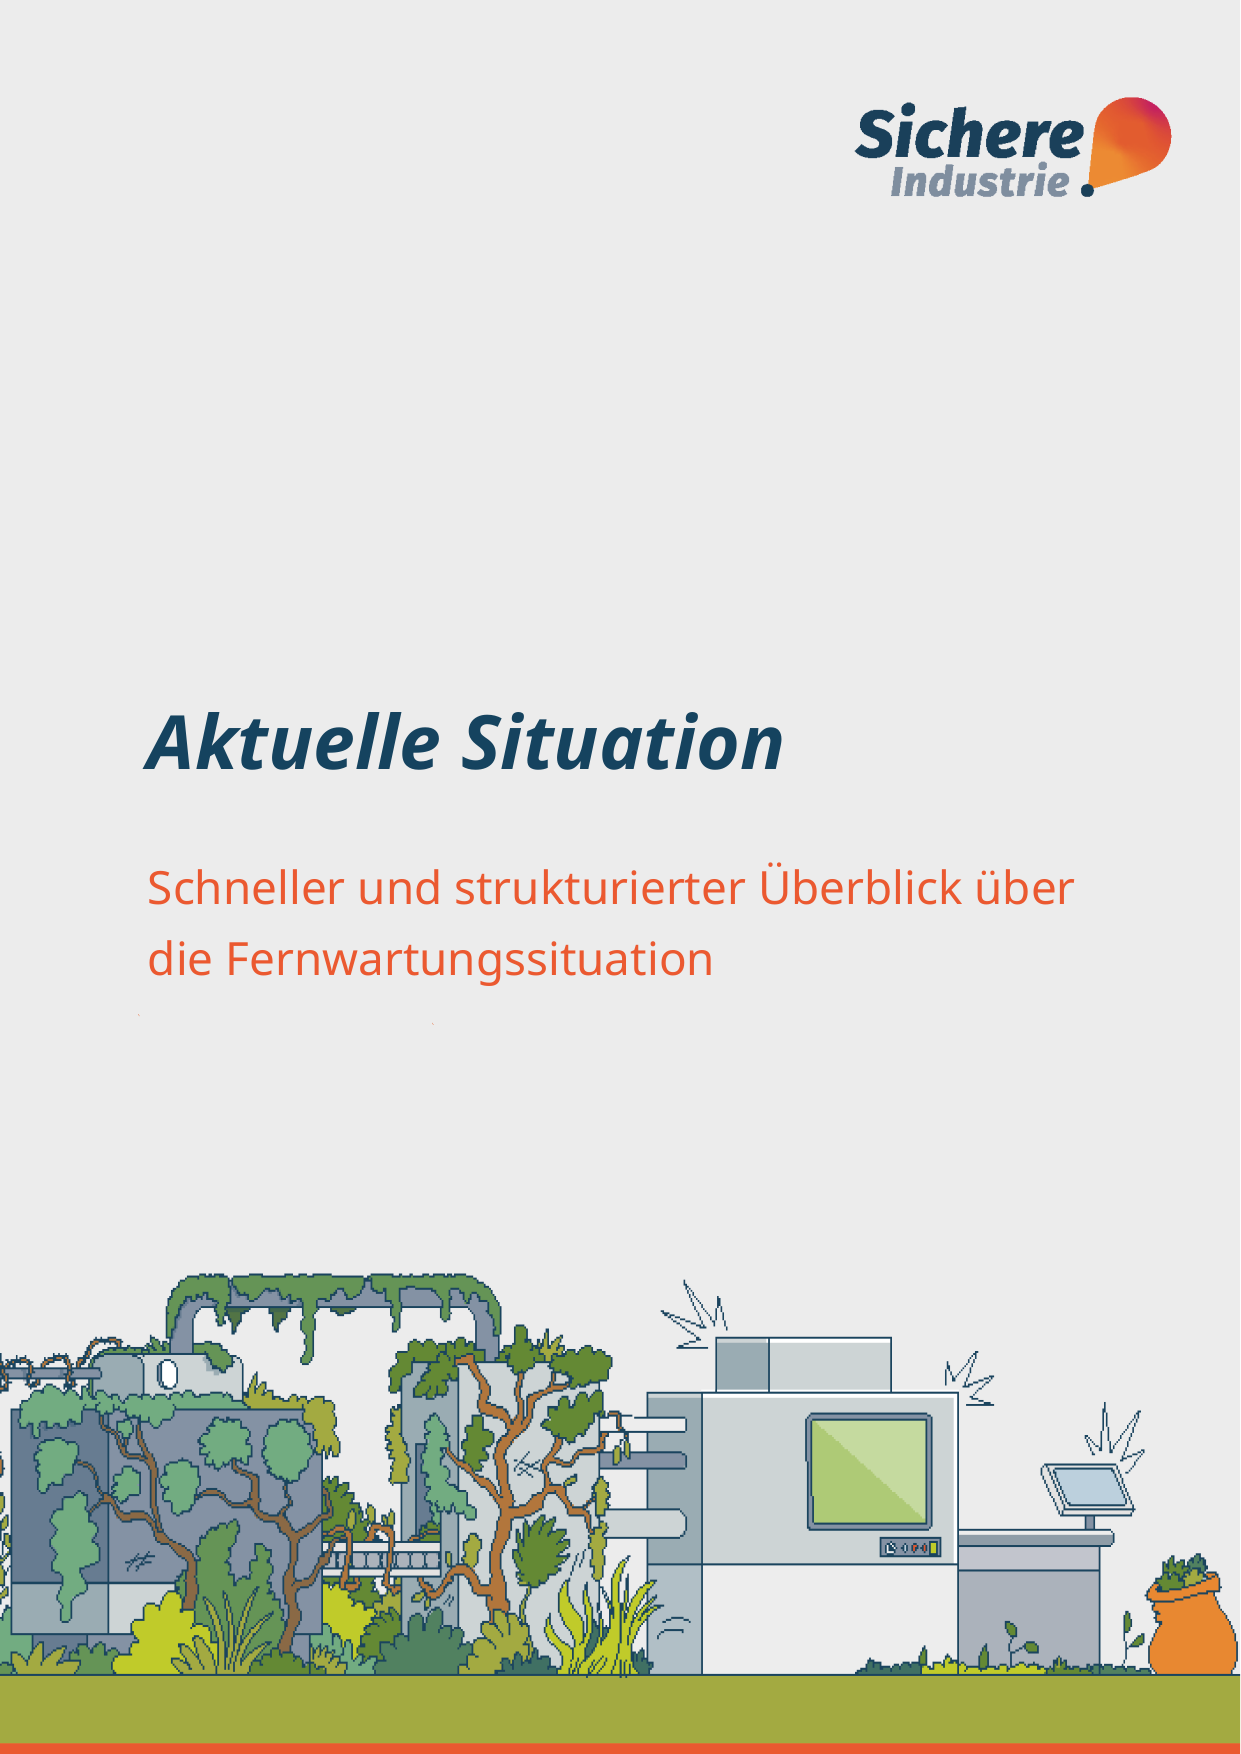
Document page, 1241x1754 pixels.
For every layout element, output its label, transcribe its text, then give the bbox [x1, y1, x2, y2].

picture [0, 0, 1241, 1754]
subtitle Schneller und strukturierter Überblick über die Fernwartungssituation [148, 855, 1093, 989]
title Aktuelle Situation [148, 689, 1093, 792]
